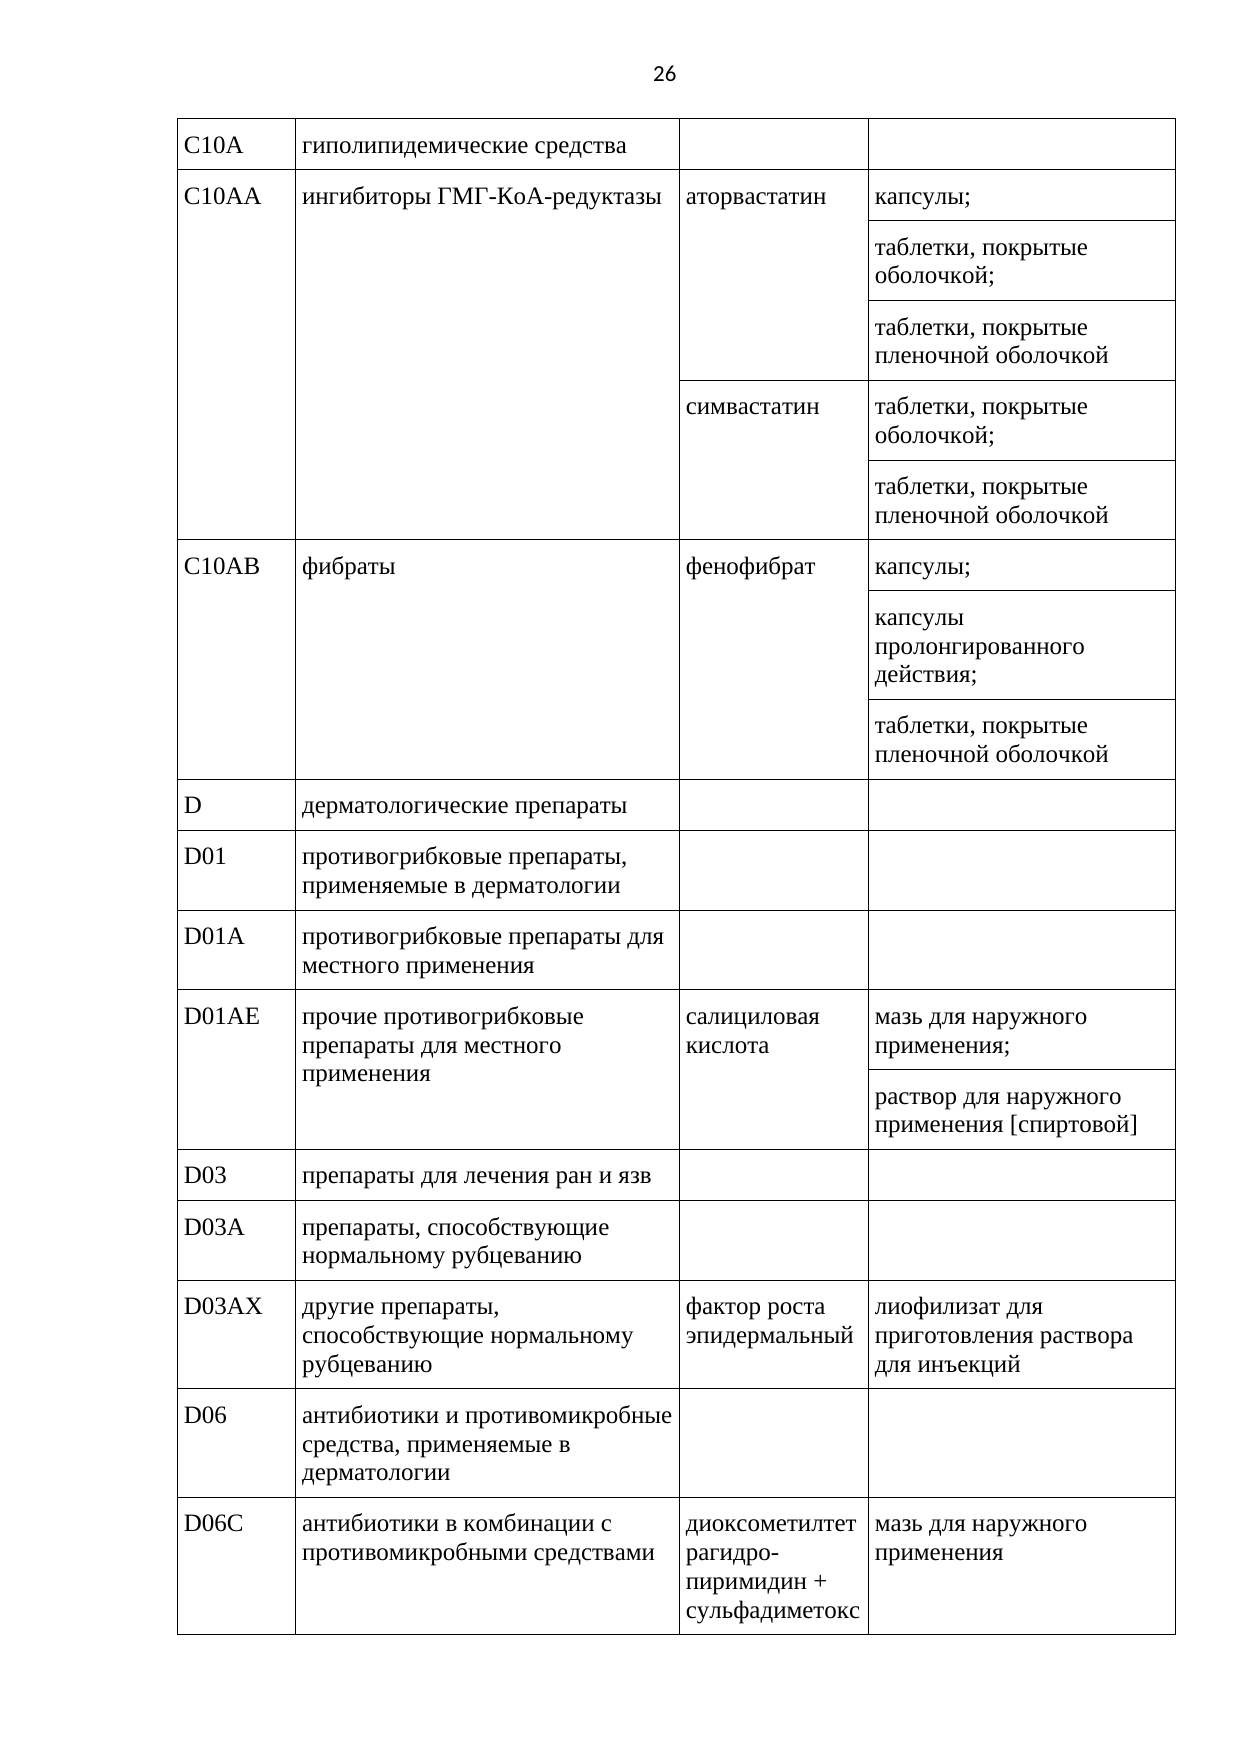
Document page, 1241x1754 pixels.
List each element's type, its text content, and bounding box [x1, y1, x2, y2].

table_cell D01AE [178, 990, 295, 1149]
table_cell таблетки, покрытые пленочной оболочкой [869, 700, 1175, 779]
table_cell симвастатин [680, 381, 868, 539]
table_cell таблетки, покрытые оболочкой; [869, 221, 1175, 300]
table_cell [869, 119, 1175, 169]
table_cell препараты, способствующие нормальному рубцеванию [296, 1201, 679, 1280]
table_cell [296, 119, 679, 169]
table_cell аторвастатин [680, 170, 868, 380]
table_cell D01A [178, 911, 295, 989]
table_cell лиофилизат для приготовления раствора для инъекций [869, 1281, 1175, 1388]
table_cell капсулы пролонгированного действия; [869, 591, 1175, 699]
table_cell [680, 1498, 868, 1634]
table_cell прочие противогрибковые препараты для местного применения [296, 990, 679, 1149]
table_cell [869, 1389, 1175, 1497]
table_cell [680, 1201, 868, 1280]
table_cell [680, 1150, 868, 1200]
table_cell [869, 911, 1175, 989]
table_cell мазь для наружного применения; [869, 990, 1175, 1069]
table_cell таблетки, покрытые оболочкой; [869, 381, 1175, 459]
table_cell D03A [178, 1201, 295, 1280]
table_cell [869, 1150, 1175, 1200]
table_cell фактор роста эпидермальный [680, 1281, 868, 1388]
table_cell D [178, 780, 295, 830]
table_cell [680, 780, 868, 830]
table_cell дерматологические препараты [296, 780, 679, 830]
table_cell D03AX [178, 1281, 295, 1388]
table_cell противогрибковые препараты для местного применения [296, 911, 679, 989]
table_cell салициловая кислота [680, 990, 868, 1149]
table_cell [869, 1498, 1175, 1634]
table_cell D03 [178, 1150, 295, 1200]
table_cell таблетки, покрытые пленочной оболочкой [869, 301, 1175, 380]
table_cell D06C [178, 1498, 295, 1634]
table_cell капсулы; [869, 170, 1175, 220]
table_cell антибиотики и противомикробные средства, применяемые в дерматологии [296, 1389, 679, 1497]
table_cell препараты для лечения ран и язв [296, 1150, 679, 1200]
table_cell ингибиторы ГМГ-КоА-редуктазы [296, 170, 679, 539]
table_cell фибраты [296, 540, 679, 779]
table_cell [680, 831, 868, 909]
table_cell D06 [178, 1389, 295, 1497]
table_cell раствор для наружного применения [спиртовой] [869, 1070, 1175, 1149]
table_cell другие препараты, способствующие нормальному рубцеванию [296, 1281, 679, 1388]
table_cell [869, 780, 1175, 830]
table_cell противогрибковые препараты, применяемые в дерматологии [296, 831, 679, 909]
table_cell [869, 1201, 1175, 1280]
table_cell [296, 1498, 679, 1634]
table_cell [680, 1389, 868, 1497]
table_cell [680, 911, 868, 989]
table_cell C10AA [178, 170, 295, 539]
table_cell [680, 119, 868, 169]
table_cell фенофибрат [680, 540, 868, 779]
table_cell C10A [178, 119, 295, 169]
table_cell капсулы; [869, 540, 1175, 590]
table_cell D01 [178, 831, 295, 909]
table_cell [869, 831, 1175, 909]
table_cell C10AB [178, 540, 295, 779]
table_cell таблетки, покрытые пленочной оболочкой [869, 461, 1175, 539]
